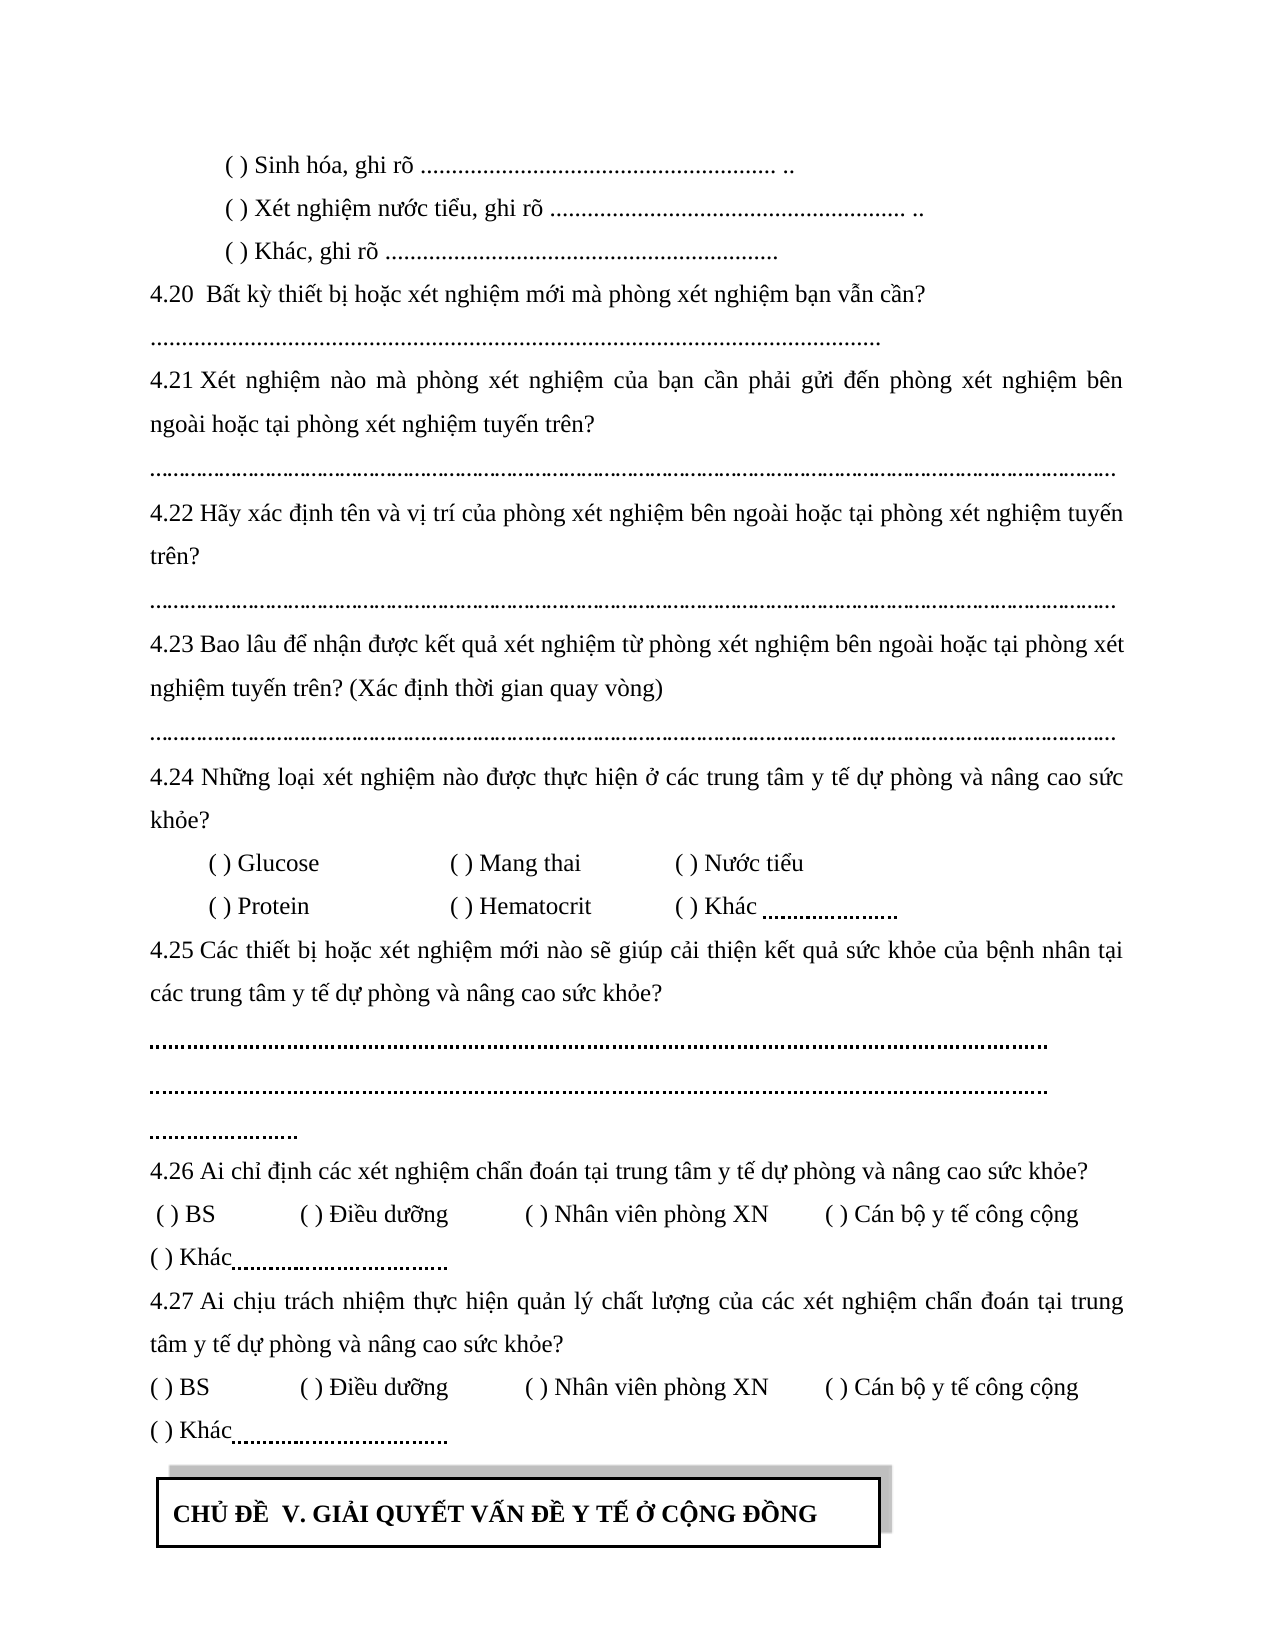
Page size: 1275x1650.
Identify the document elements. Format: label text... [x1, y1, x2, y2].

text 4.20 Bất kỳ thiết bị hoặc xét nghiệm mới mà phòng xét nghiệm bạn vẫn cần? [150, 279, 1125, 308]
text ( ) Khác [150, 1242, 1125, 1271]
text 4.27 Ai chịu trách nhiệm thực hiện quản lý chất lượng của các xét nghiệm chẩn đoán tại trung tâm y tế dự phòng và nâng cao sức khỏe? [150, 1286, 1125, 1358]
text ( ) BS ( ) Điều dưỡng ( ) Nhân viên phòng XN ( ) Cán bộ y tế công cộng [150, 1372, 1125, 1401]
text ( ) Protein ( ) Hematocrit ( ) Khác [179, 891, 1125, 920]
text …………………………………………………………………………………………………………………………………………………… [150, 584, 1125, 614]
text ( ) Glucose ( ) Mang thai ( ) Nước tiểu [179, 848, 1125, 877]
text ..................................................................................................................... [150, 322, 1125, 351]
text 4.22 Hãy xác định tên và vị trí của phòng xét nghiệm bên ngoài hoặc tại phòng xét nghiệm tuyến trên? [150, 498, 1125, 569]
text …………………………………………………………………………………………………………………………………………………… [150, 452, 1125, 482]
text 4.26 Ai chỉ định các xét nghiệm chẩn đoán tại trung tâm y tế dự phòng và nâng cao sức khỏe? [150, 1156, 1125, 1184]
text 4.24 Những loại xét nghiệm nào được thực hiện ở các trung tâm y tế dự phòng và nâng cao sức khỏe? [150, 762, 1125, 833]
text 4.21 Xét nghiệm nào mà phòng xét nghiệm của bạn cần phải gửi đến phòng xét nghiệm bên ngoài hoặc tại phòng xét nghiệm tuyến trên? [150, 366, 1125, 437]
text ( ) BS ( ) Điều dưỡng ( ) Nhân viên phòng XN ( ) Cán bộ y tế công cộng [150, 1199, 1125, 1228]
text ( ) Sinh hóa, ghi rõ ......................................................... .. [225, 150, 1125, 179]
text ( ) Xét nghiệm nước tiểu, ghi rõ ......................................................... .. [225, 193, 1125, 222]
text ( ) Khác [150, 1415, 1125, 1444]
text ( ) Khác, ghi rõ ............................................................... [225, 236, 1125, 265]
text 4.23 Bao lâu để nhận được kết quả xét nghiệm từ phòng xét nghiệm bên ngoài hoặc tại phòng xét nghiệm tuyến trên? (Xác định thời gian quay vòng) [150, 629, 1125, 701]
text …………………………………………………………………………………………………………………………………………………… [150, 716, 1125, 746]
text 4.25 Các thiết bị hoặc xét nghiệm mới nào sẽ giúp cải thiện kết quả sức khỏe của bệnh nhân tại các trung tâm y tế dự phòng và nâng cao sức khỏe? [150, 935, 1125, 1007]
